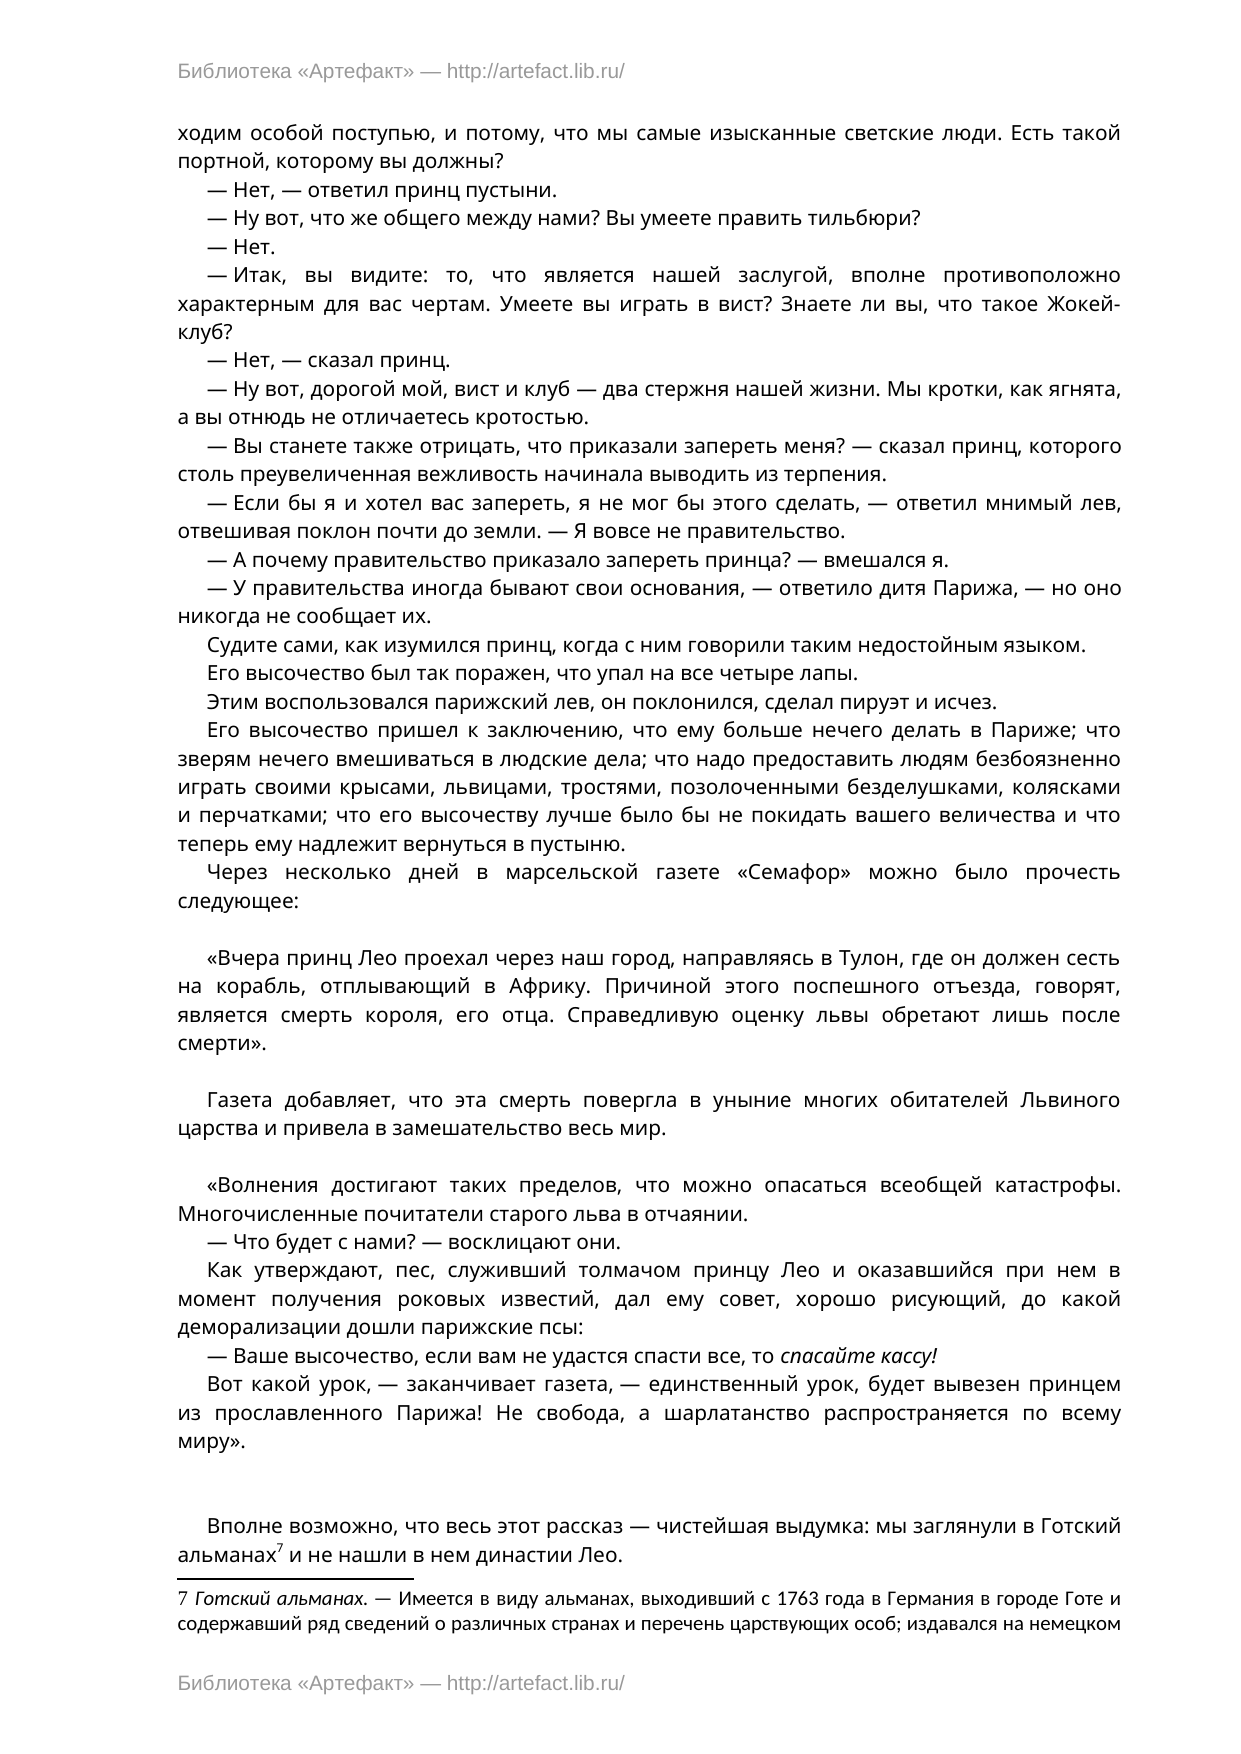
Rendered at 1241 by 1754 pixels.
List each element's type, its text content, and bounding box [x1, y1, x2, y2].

text Его высочество был так поражен, что упал на все четыре лапы. [177, 658, 1122, 687]
text Этим воспользовался парижский лев, он поклонился, сделал пируэт и исчез. [177, 687, 1122, 715]
text — Ну вот, что же общего между нами? Вы умеете править тильбюри? [177, 203, 1122, 232]
text — Ну вот, дорогой мой, вист и клуб — два стержня нашей жизни. Мы кротки, как ягнята, а вы отнюдь не отличаетесь кротостью. [177, 374, 1122, 431]
text — А почему правительство приказало запереть принца? — вмешался я. [177, 545, 1122, 573]
text Вот какой урок, — заканчивает газета, — единственный урок, будет вывезен принцем из прославленного Парижа! Не свобода, а шарлатанство распространяется по всему миру». [177, 1369, 1122, 1455]
text Судите сами, как изумился принц, когда с ним говорили таким недостойным языком. [177, 630, 1122, 658]
text — Нет. [177, 232, 1122, 260]
text Вполне возможно, что весь этот рассказ — чистейшая выдумка: мы заглянули в Готский альманах и не нашли в нем династии Лео. [177, 1512, 1122, 1568]
text — Ваше высочество, если вам не удастся спасти все, то спасайте кассу! [177, 1341, 1122, 1369]
text Газета добавляет, что эта смерть повергла в уныние многих обитателей Львиного царства и привела в замешательство весь мир. [177, 1085, 1122, 1142]
text Как утверждают, пес, служивший толмачом принцу Лео и оказавшийся при нем в момент получения роковых известий, дал ему совет, хорошо рисующий, до какой деморализации дошли парижские псы: [177, 1256, 1122, 1341]
text — Нет, — сказал принц. [177, 346, 1122, 374]
text — Нет, — ответил принц пустыни. [177, 175, 1122, 203]
text Его высочество пришел к заключению, что ему больше нечего делать в Париже; что зверям нечего вмешиваться в людские дела; что надо предоставить людям безбоязненно играть своими крысами, львицами, тростями, позолоченными безделушками, колясками и перчатками; что его высочеству лучше было бы не покидать вашего величества и что теперь ему надлежит вернуться в пустыню. [177, 715, 1122, 857]
text «Волнения достигают таких пределов, что можно опасаться всеобщей катастрофы. Многочисленные почитатели старого льва в отчаянии. [177, 1170, 1122, 1227]
text — Итак, вы видите: то, что является нашей заслугой, вполне противоположно характерным для вас чертам. Умеете вы играть в вист? Знаете ли вы, что такое Жокей-клуб? [177, 260, 1122, 346]
text — У правительства иногда бывают свои основания, — ответило дитя Парижа, — но оно никогда не сообщает их. [177, 573, 1122, 630]
text «Вчера принц Лео проехал через наш город, направляясь в Тулон, где он должен сесть на корабль, отплывающий в Африку. Причиной этого поспешного отъезда, говорят, является смерть короля, его отца. Справедливую оценку львы обретают лишь после смерти». [177, 943, 1122, 1057]
text — Вы станете также отрицать, что приказали запереть меня? — сказал принц, которого столь преувеличенная вежливость начинала выводить из терпения. [177, 431, 1122, 488]
text — Что будет с нами? — восклицают они. [177, 1227, 1122, 1256]
text Через несколько дней в марсельской газете «Семафор» можно было прочесть следующее: [177, 857, 1122, 914]
text — Если бы я и хотел вас запереть, я не мог бы этого сделать, — ответил мнимый лев, отвешивая поклон почти до земли. — Я вовсе не правительство. [177, 488, 1122, 545]
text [177, 118, 1122, 175]
